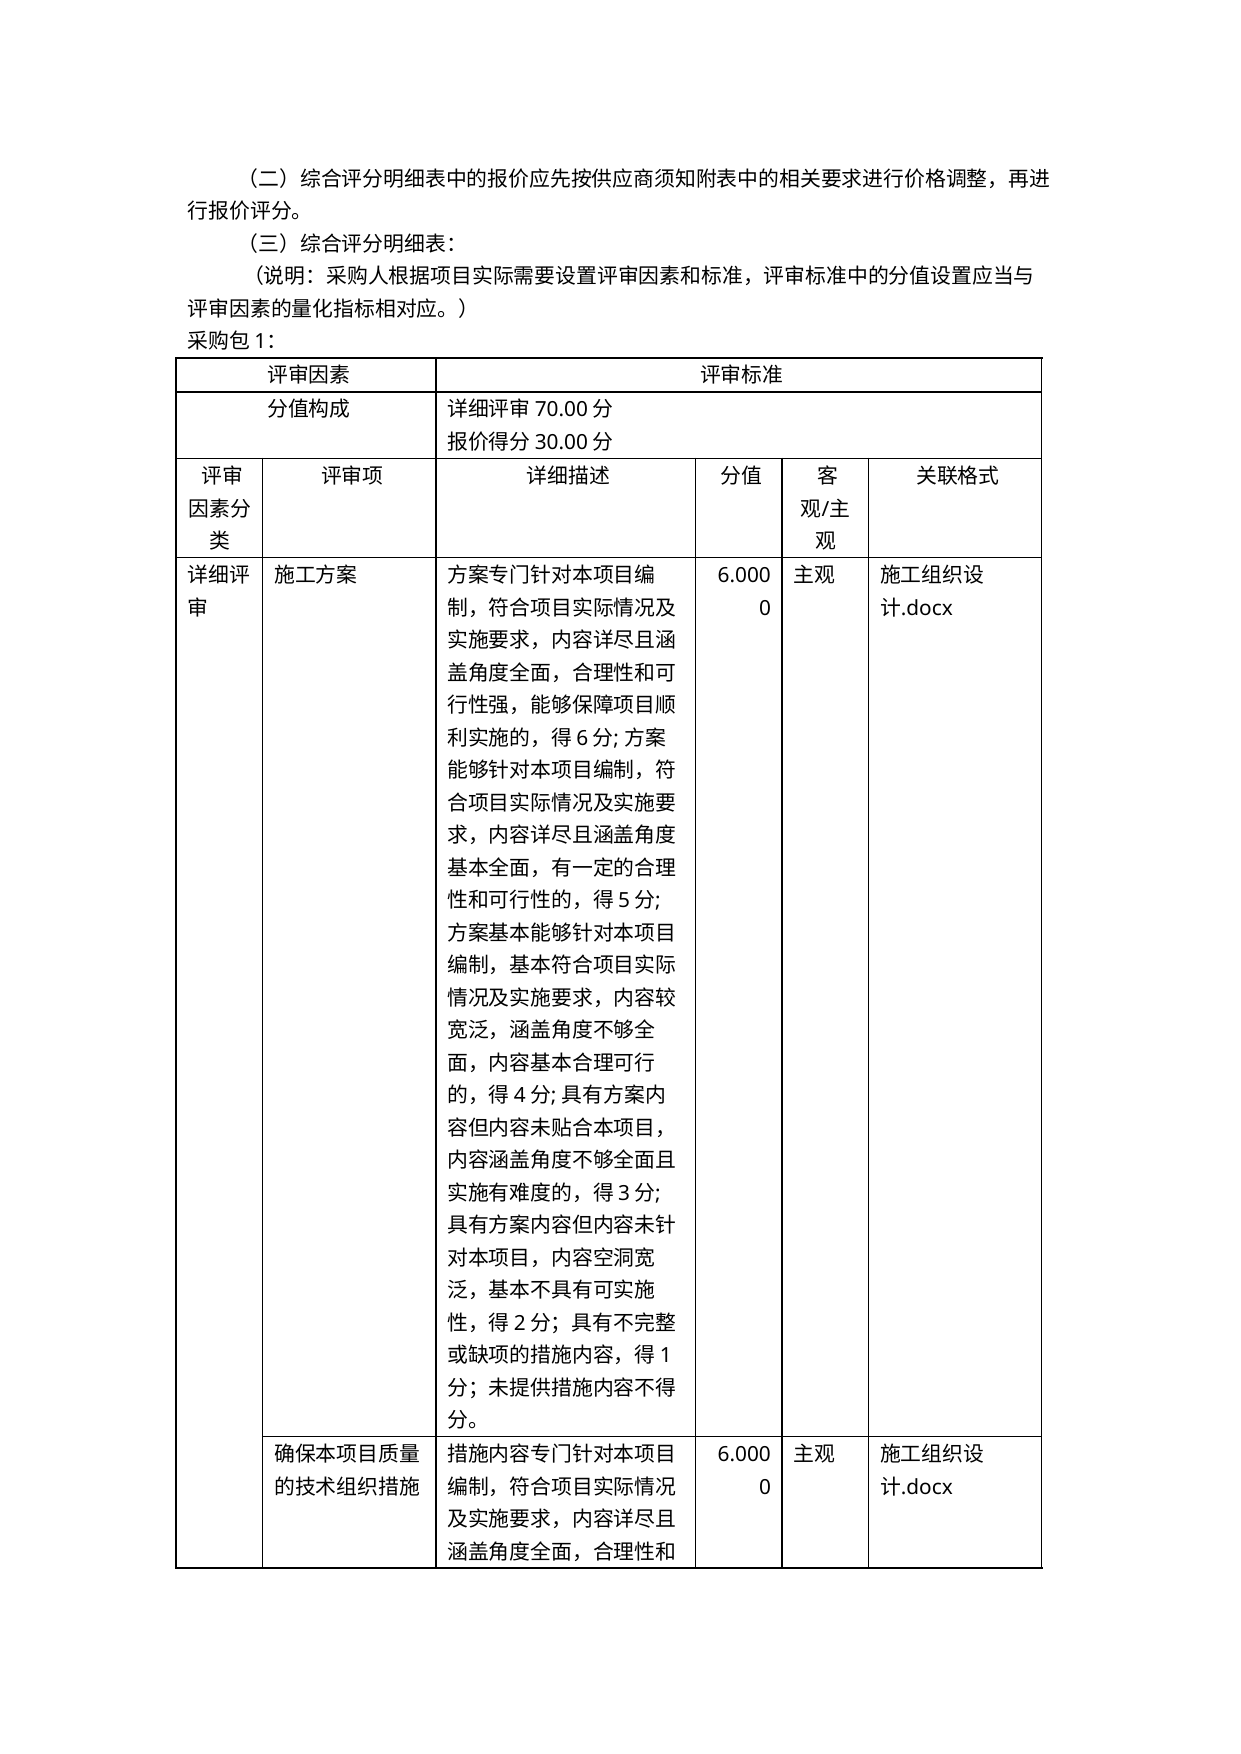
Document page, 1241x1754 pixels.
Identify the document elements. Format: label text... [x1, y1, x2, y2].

table_cell 评审项 [263, 459, 435, 557]
table_cell 评审因素分类 [177, 459, 262, 557]
table_cell 客观/主观 [783, 459, 868, 557]
text （二）综合评分明细表中的报价应先按供应商须知附表中的相关要求进行价格调整，再进行报价评分。 [187, 162, 1053, 227]
table_cell 主观 [783, 1437, 868, 1567]
table_cell 关联格式 [869, 459, 1041, 557]
table_cell 施工组织设计.docx [869, 558, 1041, 1436]
table_header 评审标准 [437, 359, 1041, 391]
text （说明：采购人根据项目实际需要设置评审因素和标准，评审标准中的分值设置应当与评审因素的量化指标相对应。） [187, 259, 1053, 324]
text （三）综合评分明细表： [187, 227, 1053, 259]
table_cell 分值构成 [177, 393, 435, 458]
table_cell 详细描述 [437, 459, 695, 557]
text 采购包1： [187, 324, 1053, 357]
table_cell 6.0000 [696, 558, 781, 1436]
table_cell 详细评审 [177, 558, 262, 1567]
table_cell 主观 [783, 558, 868, 1436]
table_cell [437, 1437, 695, 1567]
table_cell 施工组织设计.docx [869, 1437, 1041, 1567]
table_cell 方案专门针对本项目编制，符合项目实际情况及实施要求，内容详尽且涵盖角度全面，合理性和可行性强，能够保障项目顺利实施的，得6分; 方案能够针对本项目编制，符合项目实际情况及实施要求，内容详尽且涵盖角度基本全面，有一定的合理性和可行性的，得5分; 方案基本能够针对本项目编制，基本符合项目实际情况及实施要求，内容较宽泛，涵盖角度不够全面，内容基本合理可行的，得4分; 具有方案内容但内容未贴合本项目，内容涵盖角度不够全面且实施有难度的，得3分; 具有方案内容但内容未针对本项目，内容空洞宽泛，基本不具有可实施性，得2分；具有不完整或缺项的措施内容，得1分；未提供措施内容不得分。 [437, 558, 695, 1436]
table_cell 分值 [696, 459, 781, 557]
table_cell 详细评审70.00分 报价得分30.00分 [437, 393, 1041, 458]
table_cell 6.0000 [696, 1437, 781, 1567]
table_cell 确保本项目质量的技术组织措施 [263, 1437, 435, 1567]
table_cell 施工方案 [263, 558, 435, 1436]
table_header 评审因素 [177, 359, 435, 391]
